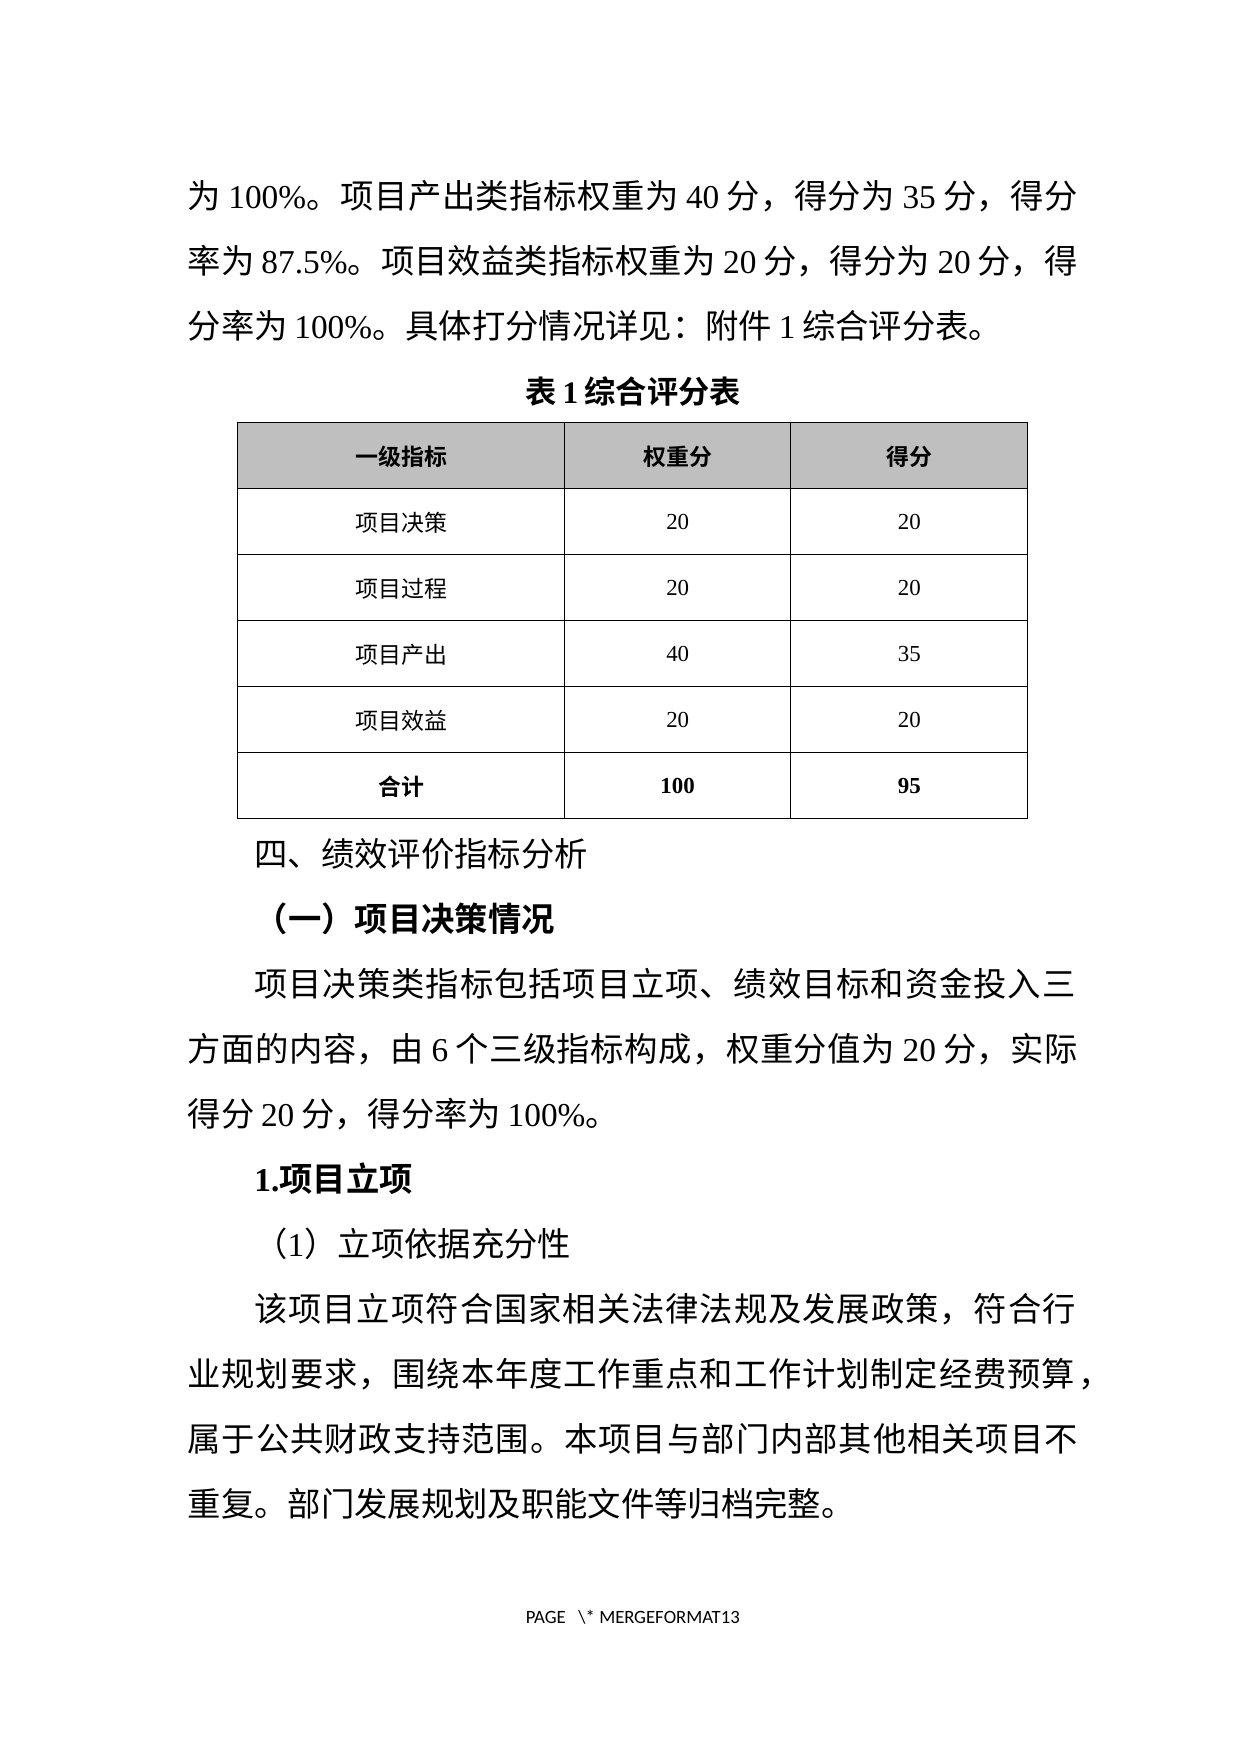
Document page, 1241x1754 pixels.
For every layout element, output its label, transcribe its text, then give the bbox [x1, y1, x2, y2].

text 项目决策类指标包括项目立项、绩效目标和资金投入三方面的内容，由6个三级指标构成，权重分值为20分，实际得分20分，得分率为100%。 [187, 949, 1078, 1144]
title 表1综合评分表 [187, 357, 1078, 422]
table_cell 项目产出 [238, 621, 564, 686]
table_cell 20 [791, 687, 1027, 752]
table_cell 项目过程 [238, 555, 564, 620]
table_cell 95 [791, 753, 1027, 818]
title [187, 162, 1078, 357]
table_header 一级指标 [238, 423, 564, 488]
title （一）项目决策情况 [187, 884, 1078, 949]
text （1）立项依据充分性 [187, 1209, 1078, 1274]
table_cell 20 [791, 555, 1027, 620]
table_cell 35 [791, 621, 1027, 686]
table_cell 合计 [238, 753, 564, 818]
text 1.项目立项 [187, 1144, 1078, 1209]
table_header 得分 [791, 423, 1027, 488]
text 该项目立项符合国家相关法律法规及发展政策，符合行业规划要求，围绕本年度工作重点和工作计划制定经费预算，属于公共财政支持范围。本项目与部门内部其他相关项目不重复。部门发展规划及职能文件等归档完整。 [187, 1274, 1078, 1534]
table_cell 20 [565, 555, 790, 620]
table_header 权重分 [565, 423, 790, 488]
table_cell 100 [565, 753, 790, 818]
text 四、绩效评价指标分析 [187, 819, 1078, 884]
table_cell 20 [565, 687, 790, 752]
table_cell 项目决策 [238, 489, 564, 554]
table_cell 20 [565, 489, 790, 554]
table_cell 40 [565, 621, 790, 686]
table_cell 项目效益 [238, 687, 564, 752]
table_cell 20 [791, 489, 1027, 554]
